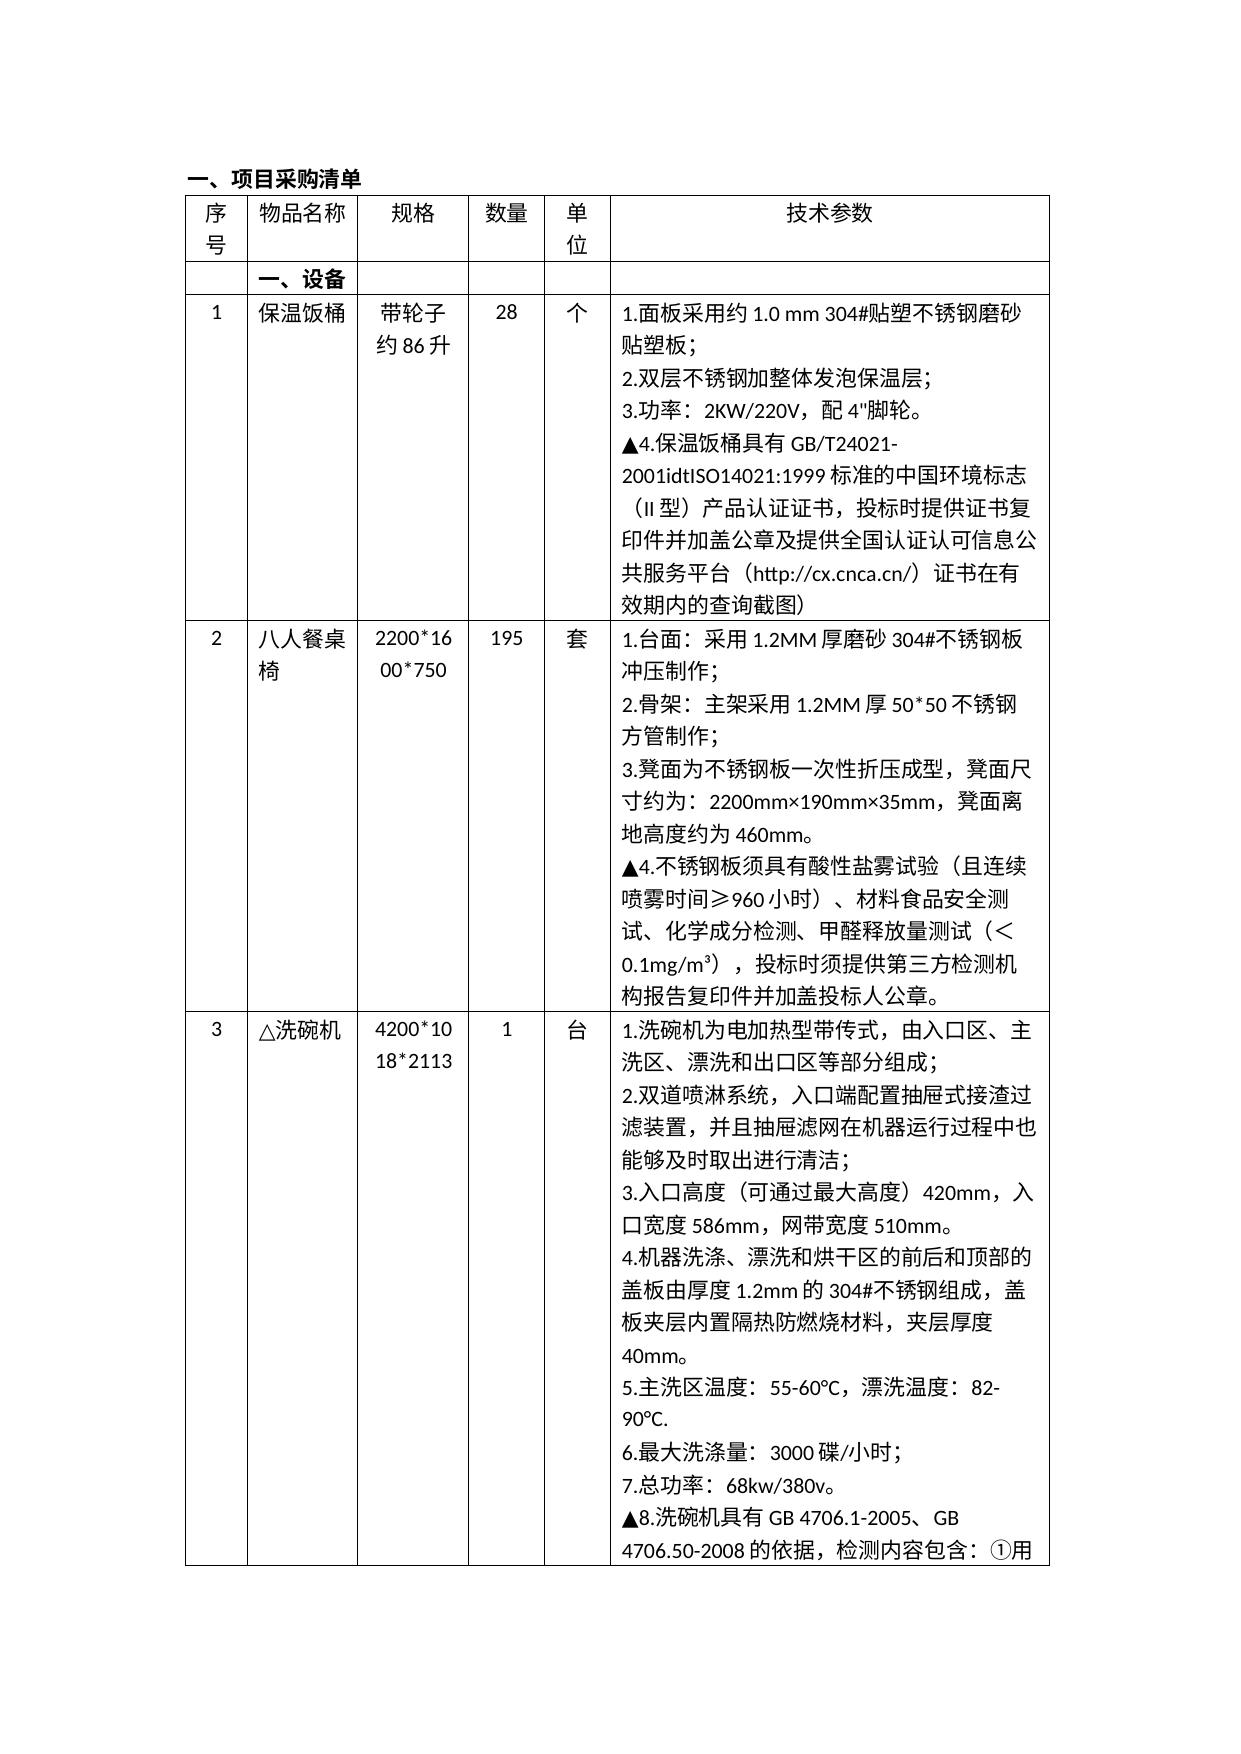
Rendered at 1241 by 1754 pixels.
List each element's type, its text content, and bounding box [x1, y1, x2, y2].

table_cell [545, 262, 610, 294]
table_cell 1 [469, 1012, 544, 1565]
table_cell 个 [545, 295, 610, 620]
table_header 规格 [358, 196, 468, 261]
table_cell 2200*1600*750 [358, 621, 468, 1011]
table_header 序号 [186, 196, 247, 261]
table_cell 28 [469, 295, 544, 620]
table_cell 1 [186, 295, 247, 620]
table_cell 3 [186, 1012, 247, 1565]
table_header 物品名称 [248, 196, 357, 261]
table_cell [611, 262, 1049, 294]
table_cell 八人餐桌椅 [248, 621, 357, 1011]
table_cell 1.面板采用约1.0 mm 304#贴塑不锈钢磨砂贴塑板； 2.双层不锈钢加整体发泡保温层； 3.功率：2KW/220V，配4"脚轮。 ▲4.保温饭桶具有GB/T24021-2001idtISO14021:1999标准的中国环境标志（II型）产品认证证书，投标时提供证书复印件并加盖公章及提供全国认证认可信息公共服务平台（http://cx.cnca.cn/）证书在有效期内的查询截图） [611, 295, 1049, 620]
table_cell 台 [545, 1012, 610, 1565]
table_cell [186, 262, 247, 294]
table_cell 195 [469, 621, 544, 1011]
table_header 数量 [469, 196, 544, 261]
table_cell 一、设备 [248, 262, 357, 294]
table_cell 带轮子 约86升 [358, 295, 468, 620]
table_header 单位 [545, 196, 610, 261]
table_cell 4200*1018*2113 [358, 1012, 468, 1565]
table_cell 2 [186, 621, 247, 1011]
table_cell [611, 1012, 1049, 1565]
table_cell △洗碗机 [248, 1012, 357, 1565]
table_cell 套 [545, 621, 610, 1011]
text 一、项目采购清单 [187, 162, 1053, 194]
table_header 技术参数 [611, 196, 1049, 261]
table_cell 1.台面：采用1.2MM厚磨砂304#不锈钢板冲压制作； 2.骨架：主架采用1.2MM厚50*50不锈钢方管制作； 3.凳面为不锈钢板一次性折压成型，凳面尺寸约为：2200mm×190mm×35mm，凳面离地高度约为460mm。 ▲4.不锈钢板须具有酸性盐雾试验（且连续喷雾时间≥960小时）、材料食品安全测试、化学成分检测、甲醛释放量测试（＜0.1mg/m³），投标时须提供第三方检测机构报告复印件并加盖投标人公章。 [611, 621, 1049, 1011]
table_cell [358, 262, 468, 294]
table_cell 保温饭桶 [248, 295, 357, 620]
table_cell [469, 262, 544, 294]
